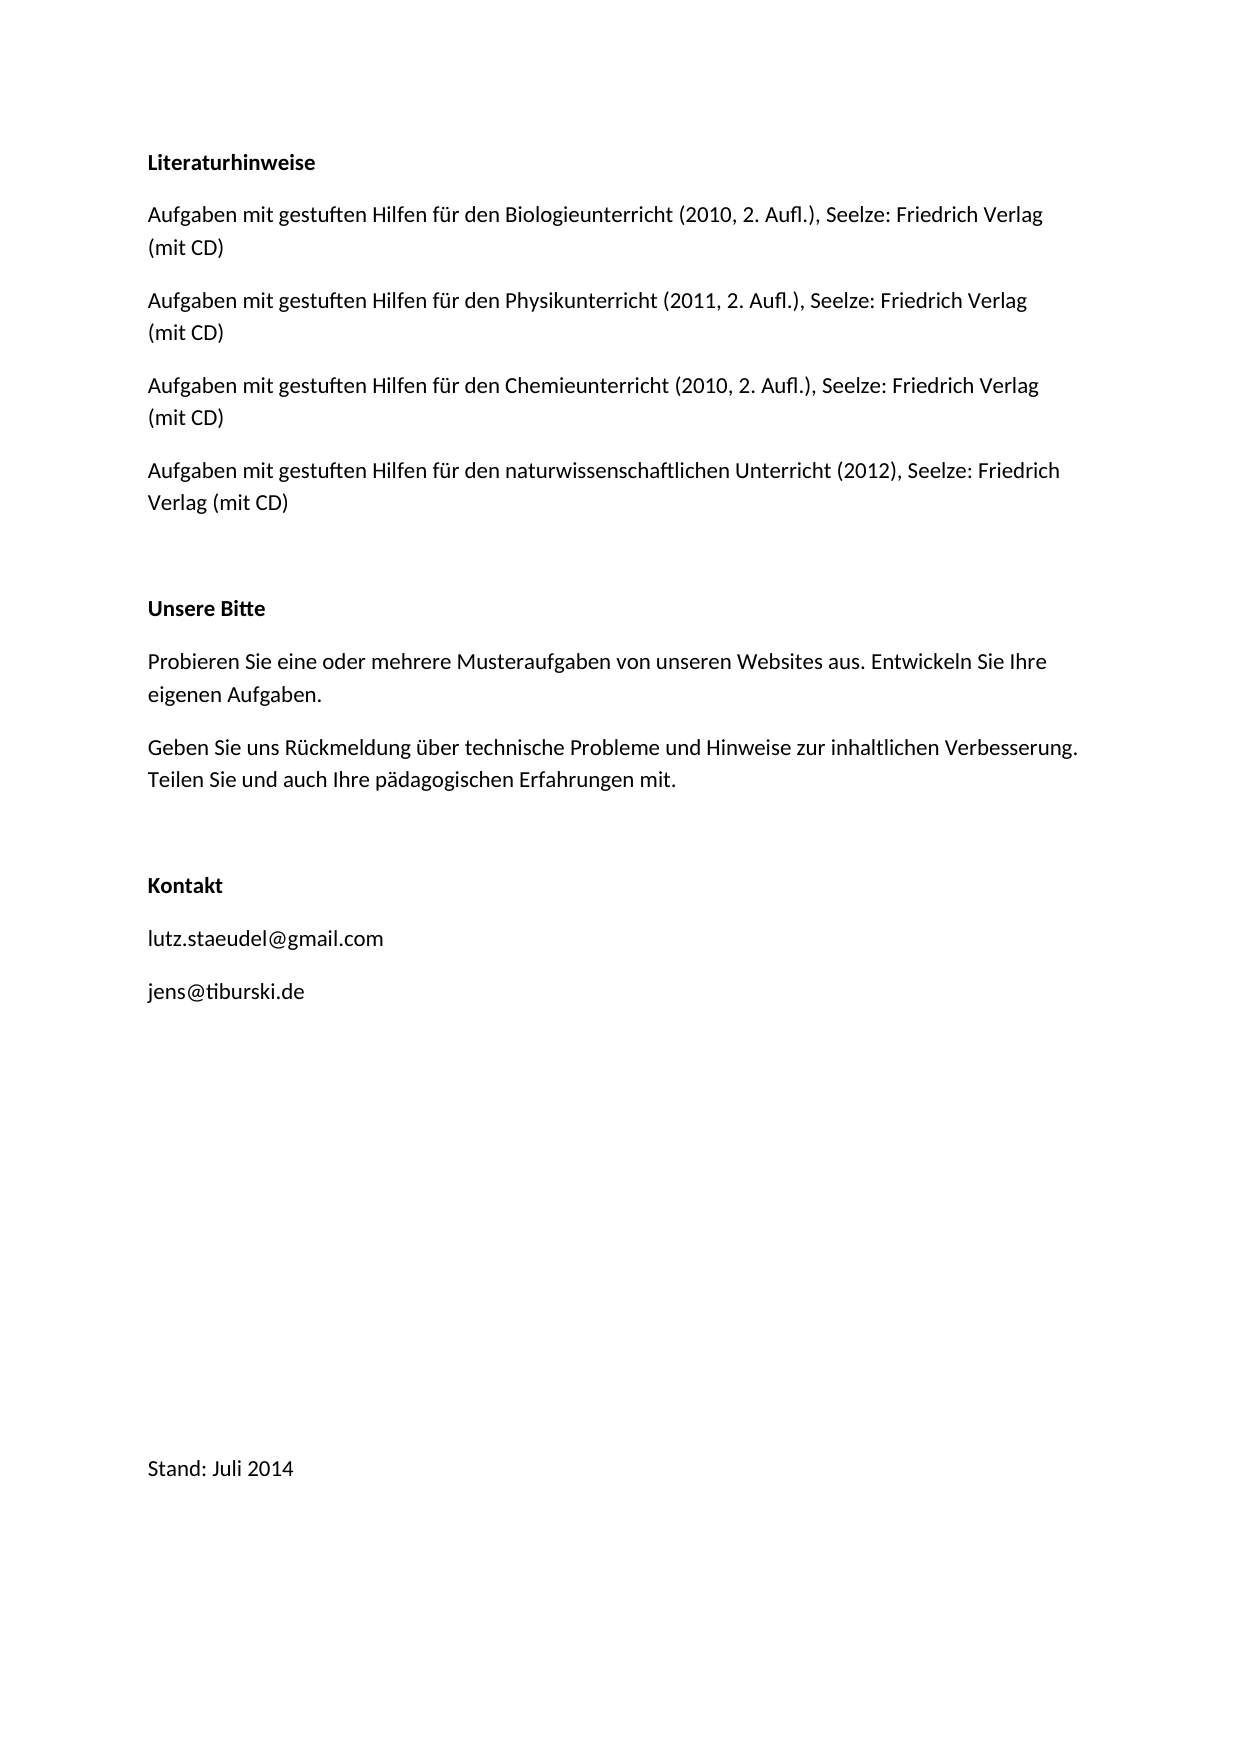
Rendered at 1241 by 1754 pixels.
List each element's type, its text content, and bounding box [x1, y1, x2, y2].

text Geben Sie uns Rückmeldung über technische Probleme und Hinweise zur inhaltlichen Verbesserung. Teilen Sie und auch Ihre pädagogischen Erfahrungen mit. [148, 733, 1093, 793]
text Literaturhinweise [148, 148, 1093, 176]
text Aufgaben mit gestuften Hilfen für den naturwissenschaftlichen Unterricht (2012), Seelze: Friedrich Verlag (mit CD) [148, 456, 1093, 516]
text Aufgaben mit gestuften Hilfen für den Chemieunterricht (2010, 2. Aufl.), Seelze: Friedrich Verlag (mit CD) [148, 371, 1093, 431]
text Stand: Juli 2014 [148, 1454, 1093, 1482]
text Kontakt [148, 871, 1093, 899]
text Aufgaben mit gestuften Hilfen für den Biologieunterricht (2010, 2. Aufl.), Seelze: Friedrich Verlag (mit CD) [148, 201, 1093, 261]
text Aufgaben mit gestuften Hilfen für den Physikunterricht (2011, 2. Aufl.), Seelze: Friedrich Verlag (mit CD) [148, 286, 1093, 346]
text jens@tiburski.de [148, 977, 1093, 1005]
text Unsere Bitte [148, 594, 1093, 622]
text Probieren Sie eine oder mehrere Musteraufgaben von unseren Websites aus. Entwickeln Sie Ihre eigenen Aufgaben. [148, 647, 1093, 708]
text lutz.staeudel@gmail.com [148, 924, 1093, 952]
